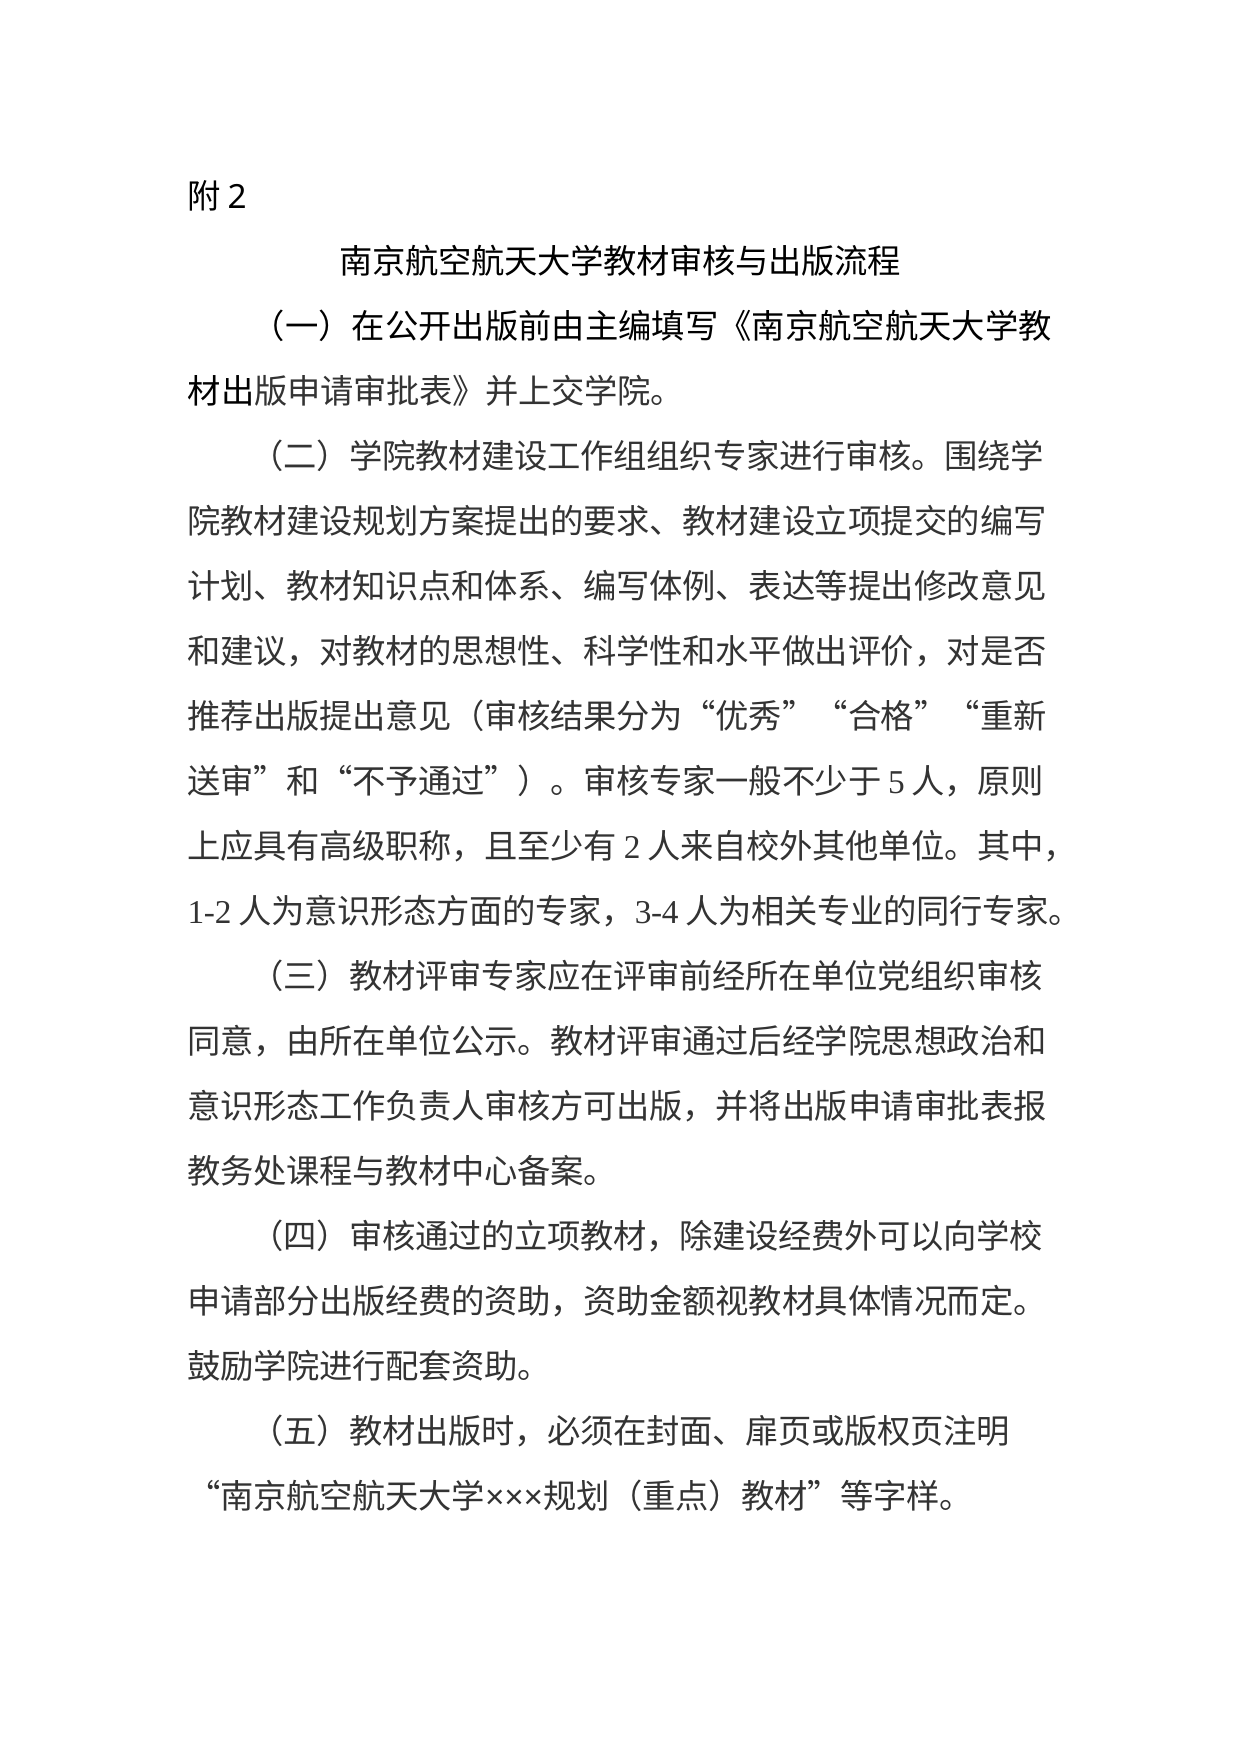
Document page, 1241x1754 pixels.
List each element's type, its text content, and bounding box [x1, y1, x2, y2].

text 南京航空航天大学教材审核与出版流程 [187, 227, 1053, 292]
text （一）在公开出版前由主编填写《南京航空航天大学教材出版申请审批表》并上交学院。 [187, 292, 1053, 422]
text （五）教材出版时，必须在封面、扉页或版权页注明“南京航空航天大学×××规划（重点）教材”等字样。 [187, 1397, 1053, 1527]
text （二）学院教材建设工作组组织专家进行审核。围绕学院教材建设规划方案提出的要求、教材建设立项提交的编写计划、教材知识点和体系、编写体例、表达等提出修改意见和建议，对教材的思想性、科学性和水平做出评价，对是否推荐出版提出意见（审核结果分为“优秀”“合格”“重新送审”和“不予通过”）。审核专家一般不少于5人，原则上应具有高级职称，且至少有2人来自校外其他单位。其中，1-2人为意识形态方面的专家，3-4人为相关专业的同行专家。 [187, 422, 1053, 942]
text （三）教材评审专家应在评审前经所在单位党组织审核同意，由所在单位公示。教材评审通过后经学院思想政治和意识形态工作负责人审核方可出版，并将出版申请审批表报教务处课程与教材中心备案。 [187, 942, 1053, 1202]
text （四）审核通过的立项教材，除建设经费外可以向学校申请部分出版经费的资助，资助金额视教材具体情况而定。鼓励学院进行配套资助。 [187, 1202, 1053, 1397]
text 附2 [187, 162, 1053, 227]
